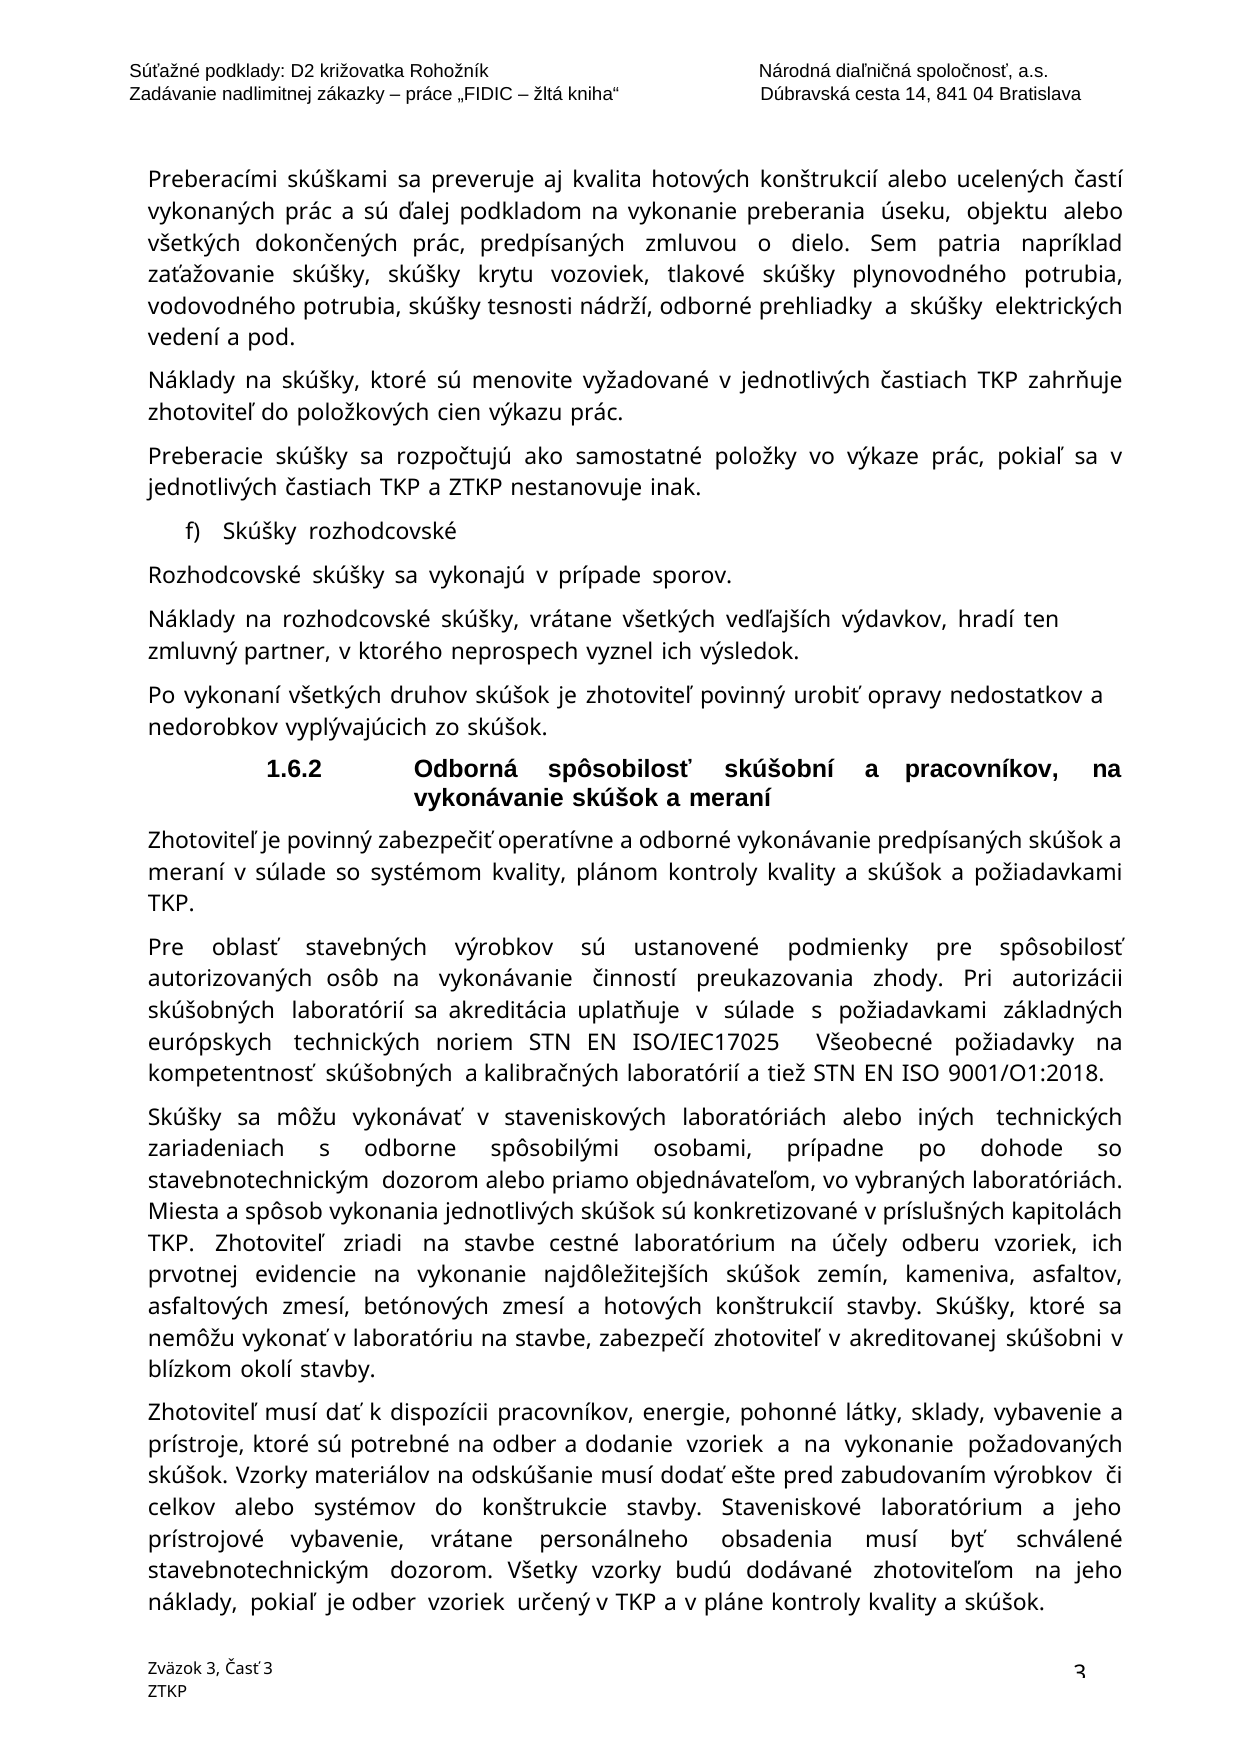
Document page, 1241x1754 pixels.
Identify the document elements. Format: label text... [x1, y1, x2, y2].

text Po vykonaní všetkých druhov skúšok je zhotoviteľ povinný urobiť opravy nedostatkov a nedorobkov vyplývajúcich zo skúšok. [148, 679, 1134, 742]
text Pre oblasť stavebných výrobkov sú ustanovené podmienky pre spôsobilosť autorizovaných osôb na vykonávanie činností preukazovania zhody. Pri autorizácii skúšobných laboratórií sa akreditácia uplatňuje v súlade s požiadavkami základných európskych technických noriem STN EN ISO/IEC17025 Všeobecné požiadavky na kompetentnosť skúšobných a kalibračných laboratórií a tiež STN EN ISO 9001/O1:2018. [148, 931, 1123, 1088]
subtitle Odborná spôsobilosť skúšobní a pracovníkov, na vykonávanie skúšok a meraní [266, 754, 1122, 811]
text Rozhodcovské skúšky sa vykonajú v prípade sporov. [148, 559, 1134, 591]
text Náklady na rozhodcovské skúšky, vrátane všetkých vedľajších výdavkov, hradí ten zmluvný partner, v ktorého neprospech vyznel ich výsledok. [148, 603, 1134, 666]
text Skúšky sa môžu vykonávať v staveniskových laboratóriách alebo iných technických zariadeniach s odborne spôsobilými osobami, prípadne po dohode so stavebnotechnickým dozorom alebo priamo objednávateľom, vo vybraných laboratóriách. Miesta a spôsob vykonania jednotlivých skúšok sú konkretizované v príslušných kapitolách TKP. Zhotoviteľ zriadi na stavbe cestné laboratórium na účely odberu vzoriek, ich prvotnej evidencie na vykonanie najdôležitejších skúšok zemín, kameniva, asfaltov, asfaltových zmesí, betónových zmesí a hotových konštrukcií stavby. Skúšky, ktoré sa nemôžu vykonať v laboratóriu na stavbe, zabezpečí zhotoviteľ v akreditovanej skúšobni v blízkom okolí stavby. [148, 1101, 1123, 1384]
text Zhotoviteľ je povinný zabezpečiť operatívne a odborné vykonávanie predpísaných skúšok a meraní v súlade so systémom kvality, plánom kontroly kvality a skúšok a požiadavkami TKP. [148, 824, 1123, 918]
text Preberacie skúšky sa rozpočtujú ako samostatné položky vo výkaze prác, pokiaľ sa v jednotlivých častiach TKP a ZTKP nestanovuje inak. [148, 440, 1123, 502]
list Skúšky rozhodcovské [185, 515, 1134, 546]
text Náklady na skúšky, ktoré sú menovite vyžadované v jednotlivých častiach TKP zahrňuje zhotoviteľ do položkových cien výkazu prác. [148, 364, 1123, 427]
text Zhotoviteľ musí dať k dispozícii pracovníkov, energie, pohonné látky, sklady, vybavenie a prístroje, ktoré sú potrebné na odber a dodanie vzoriek a na vykonanie požadovaných skúšok. Vzorky materiálov na odskúšanie musí dodať ešte pred zabudovaním výrobkov či celkov alebo systémov do konštrukcie stavby. Staveniskové laboratórium a jeho prístrojové vybavenie, vrátane personálneho obsadenia musí byť schválené stavebnotechnickým dozorom. Všetky vzorky budú dodávané zhotoviteľom na jeho náklady, pokiaľ je odber vzoriek určený v TKP a v pláne kontroly kvality a skúšok. [148, 1396, 1123, 1617]
text Preberacími skúškami sa preveruje aj kvalita hotových konštrukcií alebo ucelených častí vykonaných prác a sú ďalej podkladom na vykonanie preberania úseku, objektu alebo všetkých dokončených prác, predpísaných zmluvou o dielo. Sem patria napríklad zaťažovanie skúšky, skúšky krytu vozoviek, tlakové skúšky plynovodného potrubia, vodovodného potrubia, skúšky tesnosti nádrží, odborné prehliadky a skúšky elektrických vedení a pod. [148, 163, 1123, 352]
